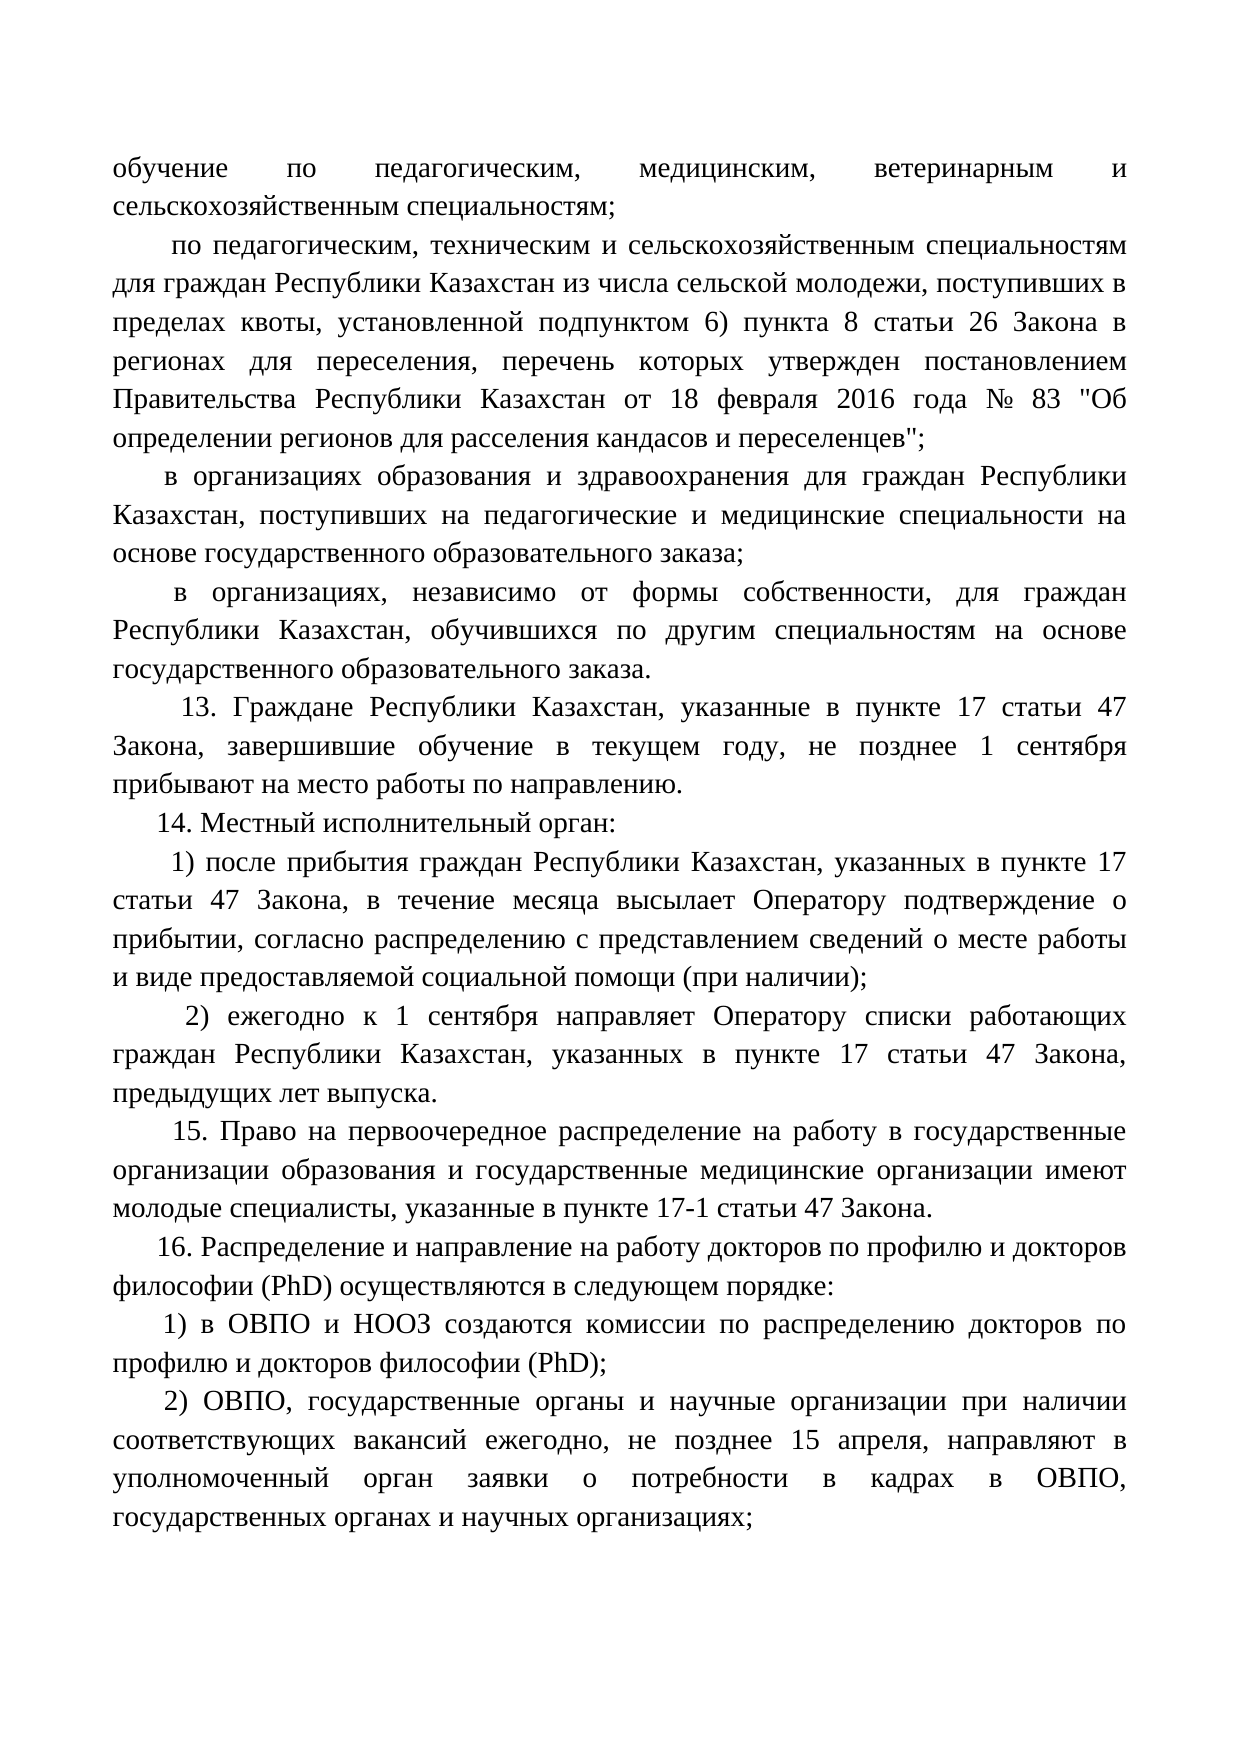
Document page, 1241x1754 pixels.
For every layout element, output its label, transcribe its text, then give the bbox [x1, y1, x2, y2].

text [112, 150, 1128, 222]
text 1) после прибытия граждан Республики Казахстан, указанных в пункте 17 статьи 47 Закона, в течение месяца высылает Оператору подтверждение о прибытии, согласно распределению с представлением сведений о месте работы и виде предоставляемой социальной помощи (при наличии); [112, 844, 1128, 993]
text в организациях, независимо от формы собственности, для граждан Республики Казахстан, обучившихся по другим специальностям на основе государственного образовательного заказа. [112, 574, 1128, 684]
text по педагогическим, техническим и сельскохозяйственным специальностям для граждан Республики Казахстан из числа сельской молодежи, поступивших в пределах квоты, установленной подпунктом 6) пункта 8 статьи 26 Закона в регионах для переселения, перечень которых утвержден постановлением Правительства Республики Казахстан от 18 февраля 2016 года № 83 "Об определении регионов для расселения кандасов и переселенцев"; [112, 227, 1128, 453]
text 2) ежегодно к 1 сентября направляет Оператору списки работающих граждан Республики Казахстан, указанных в пункте 17 статьи 47 Закона, предыдущих лет выпуска. [112, 998, 1128, 1108]
text в организациях образования и здравоохранения для граждан Республики Казахстан, поступивших на педагогические и медицинские специальности на основе государственного образовательного заказа; [112, 458, 1128, 569]
text 1) в ОВПО и НООЗ создаются комиссии по распределению докторов по профилю и докторов философии (PhD); [112, 1306, 1128, 1378]
text 14. Местный исполнительный орган: [112, 805, 1128, 839]
text 16. Распределение и направление на работу докторов по профилю и докторов философии (PhD) осуществляются в следующем порядке: [112, 1229, 1128, 1301]
text 15. Право на первоочередное распределение на работу в государственные организации образования и государственные медицинские организации имеют молодые специалисты, указанные в пункте 17-1 статьи 47 Закона. [112, 1113, 1128, 1224]
text 13. Граждане Республики Казахстан, указанные в пункте 17 статьи 47 Закона, завершившие обучение в текущем году, не позднее 1 сентября прибывают на место работы по направлению. [112, 689, 1128, 800]
text 2) ОВПО, государственные органы и научные организации при наличии соответствующих вакансий ежегодно, не позднее 15 апреля, направляют в уполномоченный орган заявки о потребности в кадрах в ОВПО, государственных органах и научных организациях; [112, 1383, 1128, 1532]
